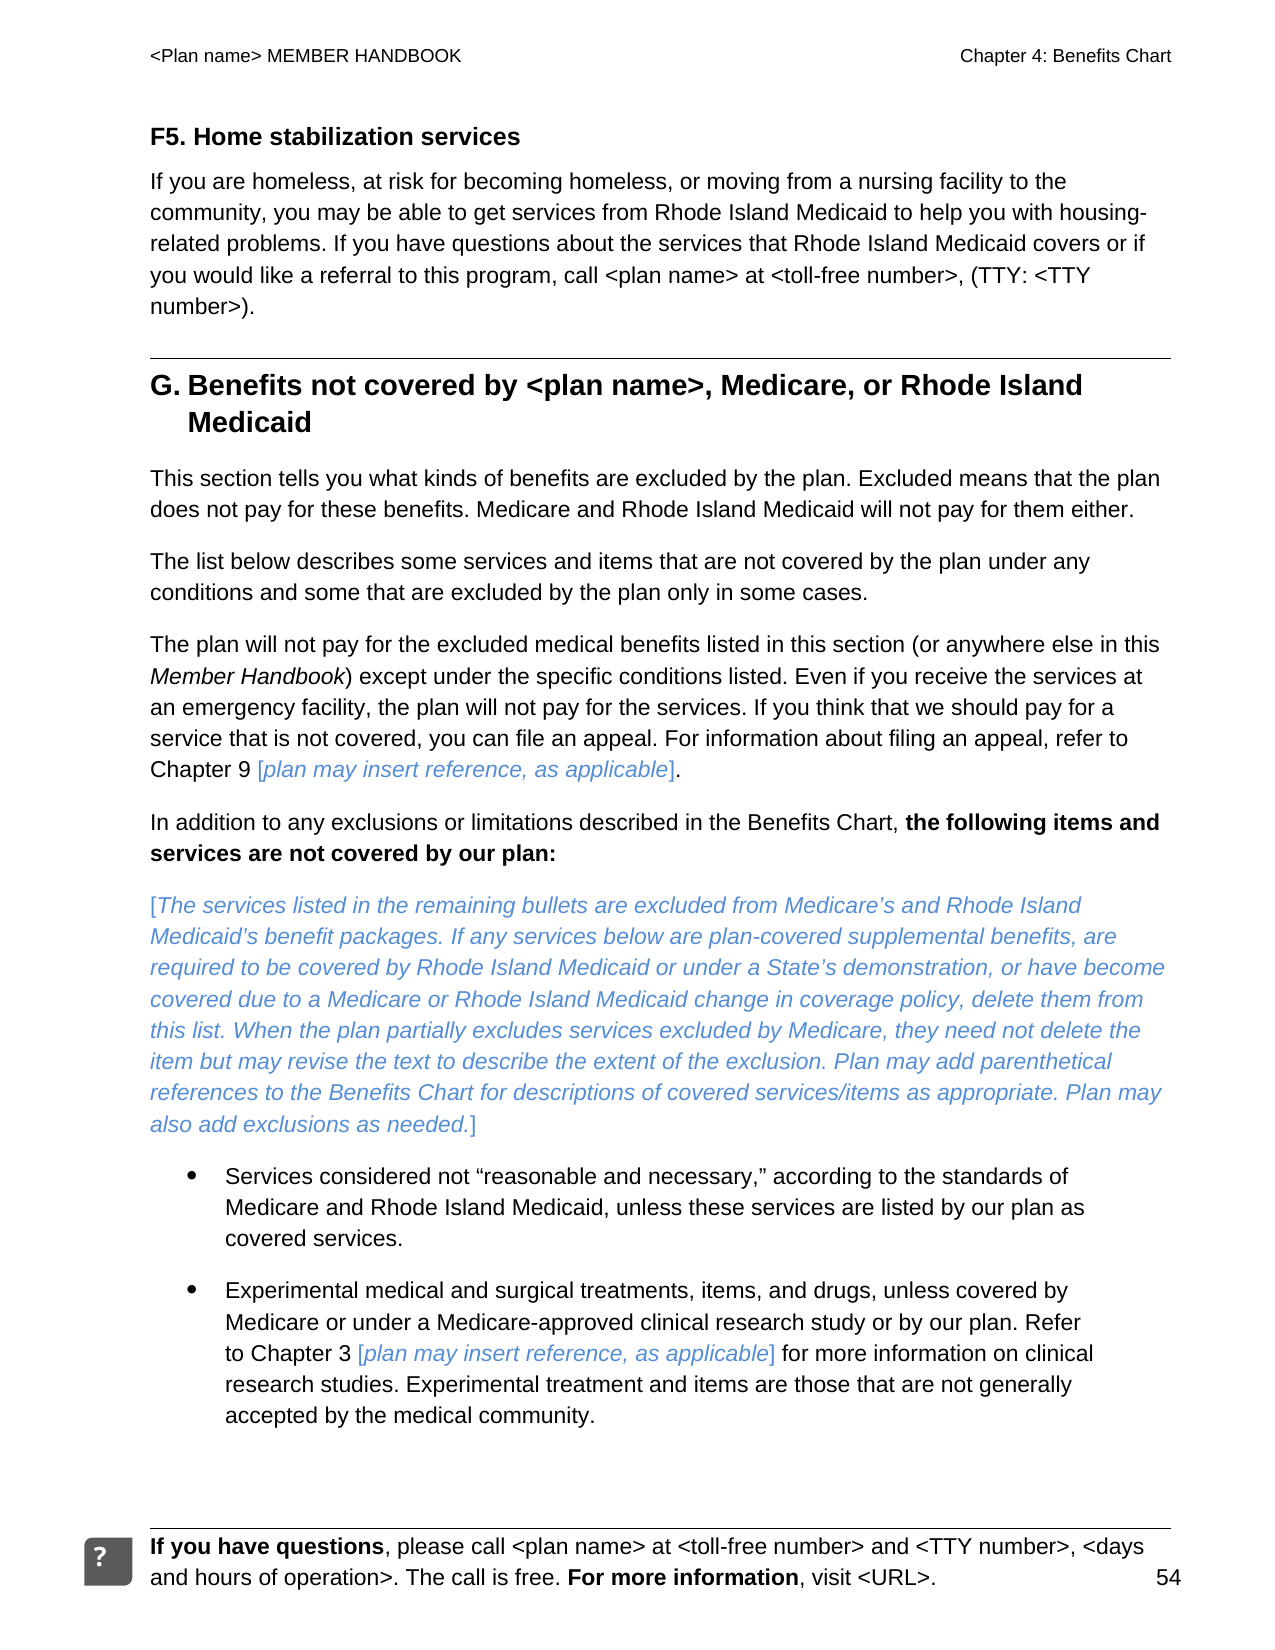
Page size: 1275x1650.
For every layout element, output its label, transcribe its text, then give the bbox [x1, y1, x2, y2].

text This section tells you what kinds of benefits are excluded by the plan. Excluded means that the plan does not pay for these benefits. Medicare and Rhode Island Medicaid will not pay for them either. [150, 461, 1171, 524]
list Experimental medical and surgical treatments, items, and drugs, unless covered by Medicare or under a Medicare-approved clinical research study or by our plan. Refer to Chapter 3 [plan may insert reference, as applicable] for more information on clinical research studies. Experimental treatment and items are those that are not generally accepted by the medical community. [187, 1274, 1096, 1430]
text The list below describes some services and items that are not covered by the plan under any conditions and some that are excluded by the plan only in some cases. [150, 544, 1171, 607]
list Services considered not “reasonable and necessary,” according to the standards of Medicare and Rhode Island Medicaid, unless these services are listed by our plan as covered services. [187, 1159, 1096, 1253]
text [The services listed in the remaining bullets are excluded from Medicare’s and Rhode Island Medicaid’s benefit packages. If any services below are plan-covered supplemental benefits, are required to be covered by Rhode Island Medicaid or under a State’s demonstration, or have become covered due to a Medicare or Rhode Island Medicaid change in coverage policy, delete them from this list. When the plan partially excludes services excluded by Medicare, they need not delete the item but may revise the text to describe the extent of the exclusion. Plan may add parenthetical references to the Benefits Chart for descriptions of covered services/items as appropriate. Plan may also add exclusions as needed.] [150, 888, 1171, 1138]
subtitle F5. Home stabilization services [150, 118, 1096, 152]
subtitle Benefits not covered by <plan name>, Medicare, or Rhode Island Medicaid [150, 359, 1171, 440]
text If you are homeless, at risk for becoming homeless, or moving from a nursing facility to the community, you may be able to get services from Rhode Island Medicaid to help you with housing-related problems. If you have questions about the services that Rhode Island Medicaid covers or if you would like a referral to this program, call <plan name> at <toll-free number>, (TTY: <TTY number>). [150, 164, 1171, 321]
text The plan will not pay for the excluded medical benefits listed in this section (or anywhere else in this Member Handbook) except under the specific conditions listed. Even if you receive the services at an emergency facility, the plan will not pay for the services. If you think that we should pay for a service that is not covered, you can file an appeal. For information about filing an appeal, refer to Chapter 9 [plan may insert reference, as applicable]. [150, 628, 1171, 784]
text In addition to any exclusions or limitations described in the Benefits Chart, the following items and services are not covered by our plan: [150, 805, 1171, 867]
